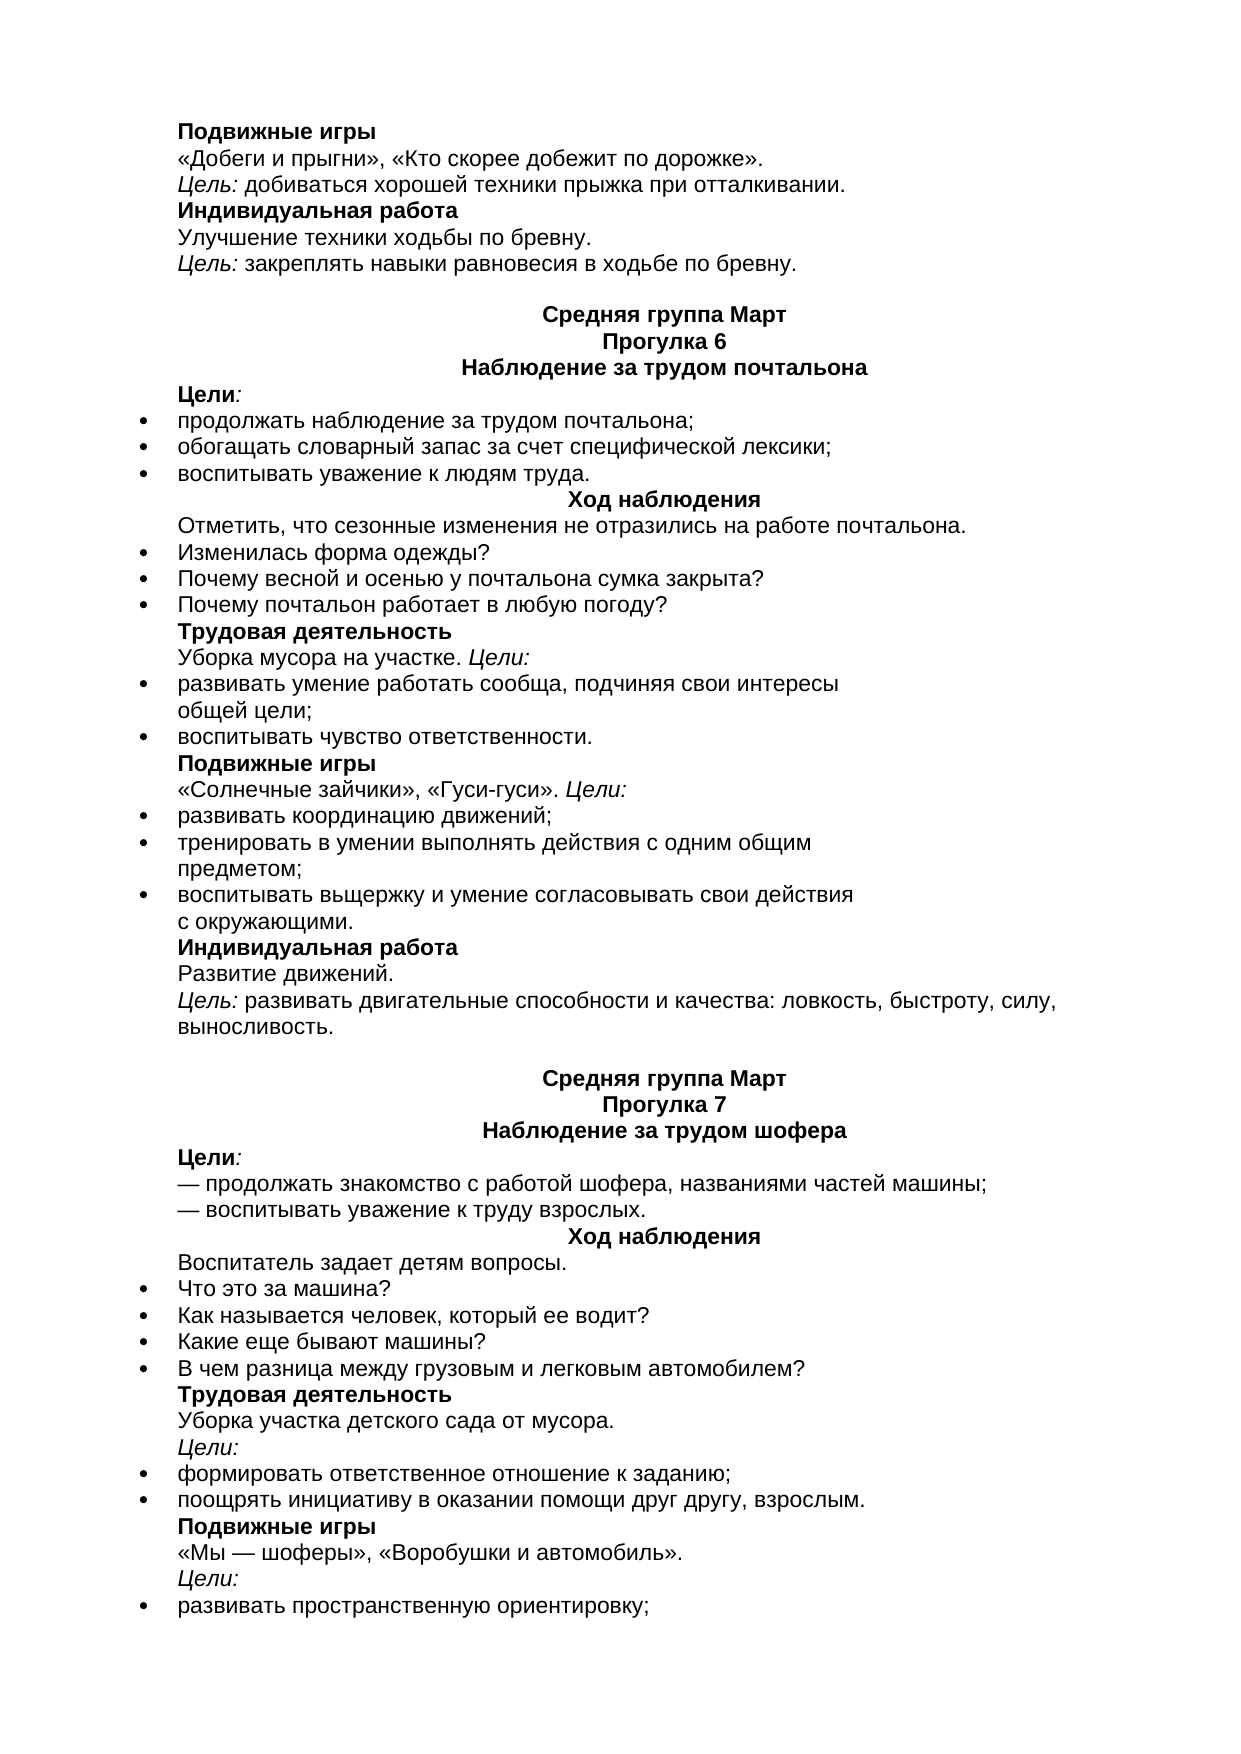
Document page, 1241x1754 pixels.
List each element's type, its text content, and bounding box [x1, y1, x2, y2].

list тренировать в умении выполнять действия с одним общим предметом; [140, 828, 1152, 881]
list развивать умение работать сообща, подчиняя свои интересы общей цели; [140, 670, 1152, 723]
list Что это за машина? [140, 1275, 1152, 1302]
text Цель: закреплять навыки равновесия в ходьбе по бревну. [177, 250, 1152, 276]
list продолжать наблюдение за трудом почтальона; [140, 407, 1152, 433]
text Цели: [177, 1144, 1152, 1170]
list развивать координацию движений; [140, 802, 1152, 828]
list Как называется человек, который ее водит? [140, 1302, 1152, 1328]
text «Мы — шоферы», «Воробушки и автомобиль». [177, 1539, 1152, 1565]
text — воспитывать уважение к труду взрослых. [177, 1196, 1152, 1223]
text Подвижные игры [177, 1513, 1152, 1539]
text Наблюдение за трудом почтальона [177, 354, 1152, 381]
text Индивидуальная работа [177, 197, 1152, 223]
text Прогулка 7 [177, 1091, 1152, 1117]
list Почему весной и осенью у почтальона сумка закрыта? [140, 565, 1152, 591]
text «Добеги и прыгни», «Кто скорее добежит по дорожке». [177, 144, 1152, 171]
text Развитие движений. [177, 960, 1152, 987]
text Цель: добиваться хорошей техники прыжка при отталкивании. [177, 171, 1152, 197]
text — продолжать знакомство с работой шофера, названиями частей машины; [177, 1170, 1152, 1196]
text Цели: [177, 1565, 1152, 1592]
list Почему почтальон работает в любую погоду? [140, 591, 1152, 618]
list Какие еще бывают машины? [140, 1328, 1152, 1354]
text Уборка мусора на участке. Цели: [177, 644, 1152, 670]
list воспитывать уважение к людям труда. [140, 459, 1152, 486]
text Цели: [177, 381, 1152, 407]
text Ход наблюдения [177, 486, 1152, 512]
text Ход наблюдения [177, 1223, 1152, 1249]
text Прогулка 6 [177, 328, 1152, 354]
list поощрять инициативу в оказании помощи друг другу, взрослым. [140, 1486, 1152, 1513]
text Индивидуальная работа [177, 934, 1152, 960]
list воспитывать вьщержку и умение согласовывать свои действия с окружающими. [140, 881, 1152, 934]
text Воспитатель задает детям вопросы. [177, 1249, 1152, 1275]
text Цель: развивать двигательные способности и качества: ловкость, быстроту, силу, выносливость. [177, 987, 1152, 1039]
text Подвижные игры [177, 118, 1152, 144]
list формировать ответственное отношение к заданию; [140, 1460, 1152, 1486]
list обогащать словарный запас за счет специфической лексики; [140, 433, 1152, 459]
text Уборка участка детского сада от мусора. [177, 1407, 1152, 1433]
text Наблюдение за трудом шофера [177, 1117, 1152, 1144]
list развивать пространственную ориентировку; [140, 1592, 1152, 1618]
text Трудовая деятельность [177, 618, 1152, 644]
text Подвижные игры [177, 749, 1152, 776]
text Улучшение техники ходьбы по бревну. [177, 223, 1152, 250]
text «Солнечные зайчики», «Гуси-гуси». Цели: [177, 776, 1152, 802]
text Отметить, что сезонные изменения не отразились на работе почтальона. [177, 512, 1152, 539]
text Средняя группа Март [177, 1064, 1152, 1091]
text Трудовая деятельность [177, 1381, 1152, 1407]
list В чем разница между грузовым и легковым автомобилем? [140, 1354, 1152, 1381]
list воспитывать чувство ответственности. [140, 723, 1152, 749]
list Изменилась форма одежды? [140, 539, 1152, 565]
text Средняя группа Март [177, 301, 1152, 328]
text Цели: [177, 1433, 1152, 1460]
